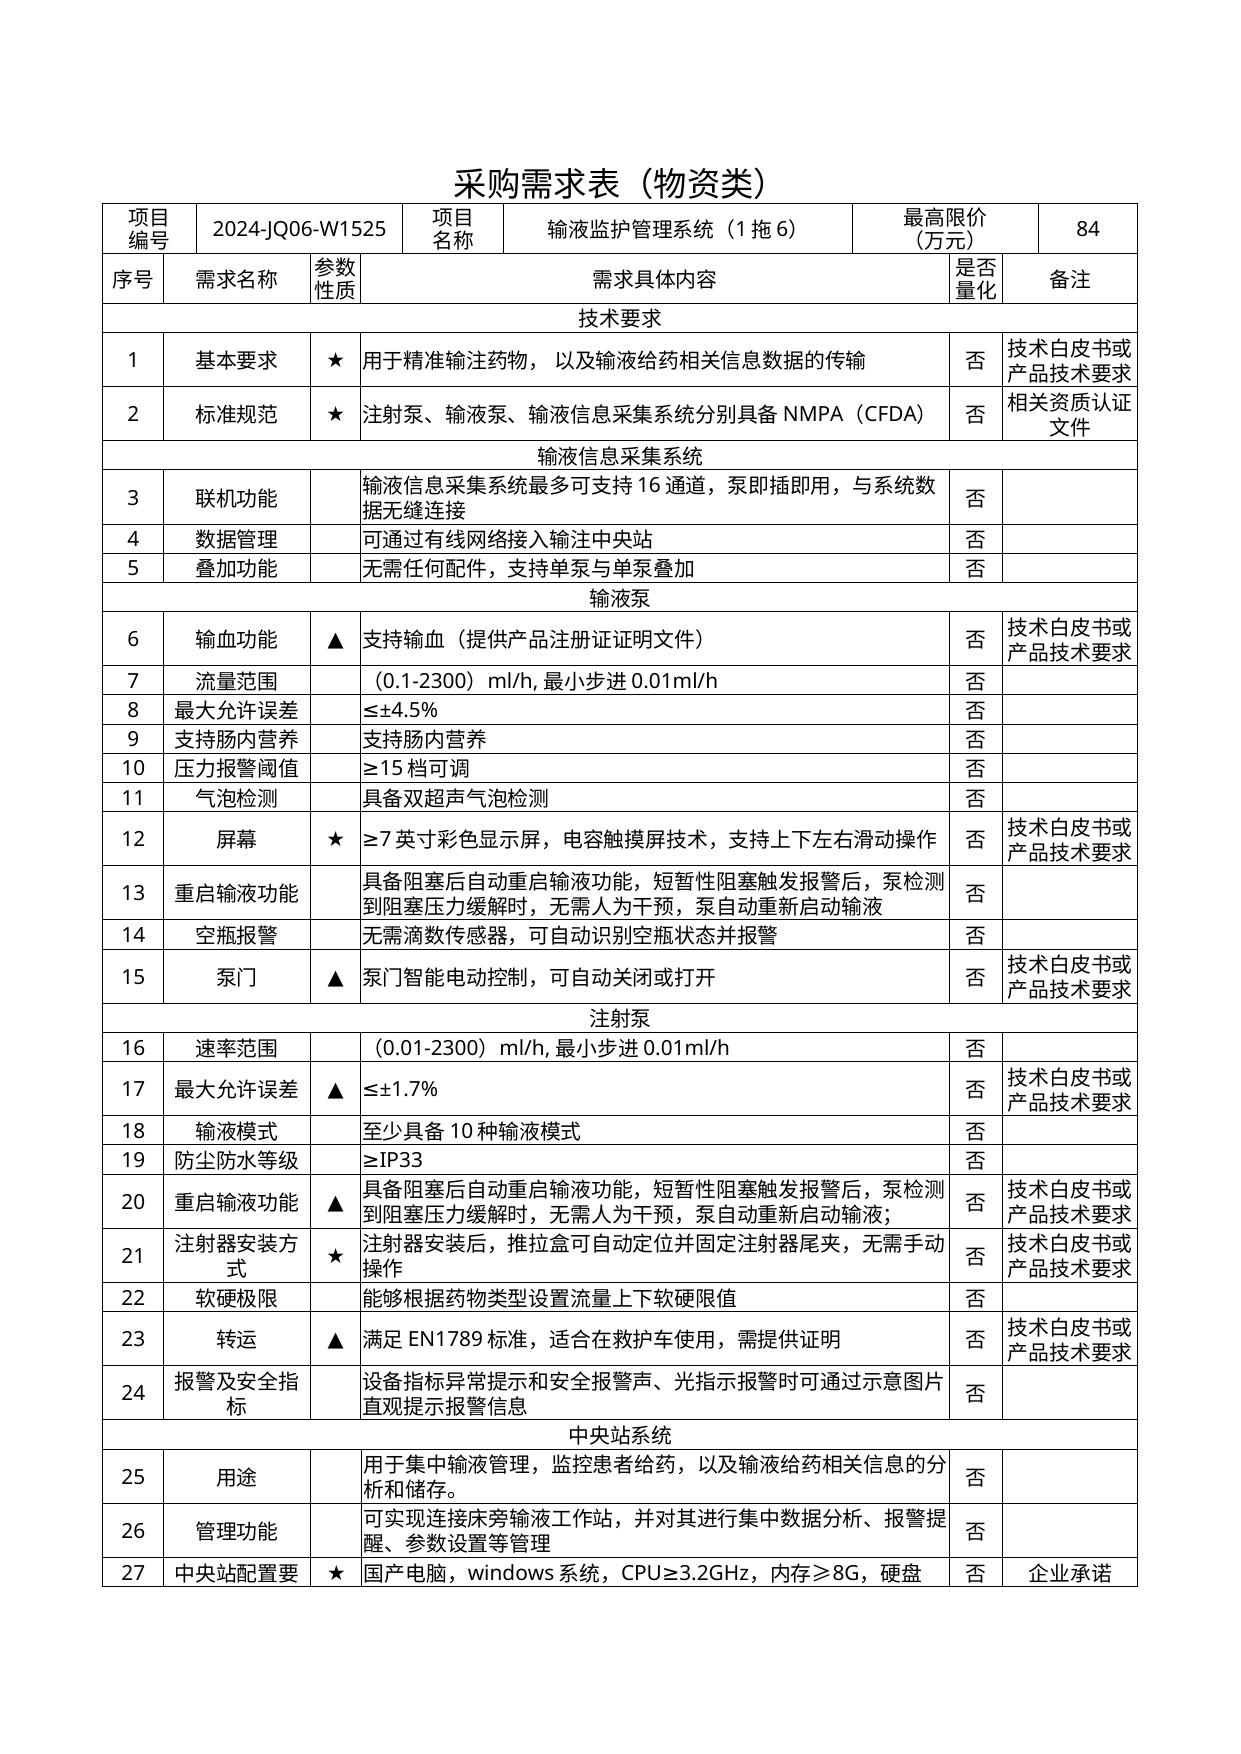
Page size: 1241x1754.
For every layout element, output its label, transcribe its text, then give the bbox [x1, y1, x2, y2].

table_cell [311, 1283, 360, 1311]
table_cell [311, 754, 360, 782]
table_cell 能够根据药物类型设置流量上下软硬限值 [361, 1283, 949, 1311]
table_cell 18 [103, 1116, 163, 1144]
table_cell 标准规范 [164, 387, 310, 440]
table_cell ▲ [311, 612, 360, 665]
table_cell [1003, 1033, 1137, 1061]
table_cell 输血功能 [164, 612, 310, 665]
table_cell 输液信息采集系统 [103, 441, 1137, 469]
table_cell 可实现连接床旁输液工作站，并对其进行集中数据分析、报警提醒、参数设置等管理 [362, 1504, 949, 1557]
table_cell 技术白皮书或产品技术要求 [1003, 1062, 1137, 1115]
table_cell 备注 [1003, 254, 1137, 303]
table_cell [311, 866, 360, 919]
table_cell 20 [103, 1175, 163, 1228]
table_cell 注射泵、输液泵、输液信息采集系统分别具备NMPA（CFDA） [361, 387, 949, 440]
table_cell [1003, 920, 1137, 948]
table_cell 设备指标异常提示和安全报警声、光指示报警时可通过示意图片直观提示报警信息 [361, 1366, 949, 1419]
table_cell 可通过有线网络接入输注中央站 [361, 525, 949, 553]
table_cell 否 [950, 666, 1002, 694]
table_cell ≤±4.5% [361, 695, 949, 723]
table_cell 无需任何配件，支持单泵与单泵叠加 [361, 554, 949, 582]
table_cell 最高限价 （万元） [853, 204, 1038, 253]
table_cell 管理功能 [164, 1504, 310, 1557]
table_cell 压力报警阈值 [164, 754, 310, 782]
table_header 采购需求表（物资类） [103, 162, 1137, 203]
table_cell 具备双超声气泡检测 [361, 783, 949, 811]
table_cell [311, 725, 360, 753]
table_cell 15 [103, 950, 163, 1003]
table_cell 4 [103, 525, 163, 553]
table_cell 16 [103, 1033, 163, 1061]
table_cell [1003, 1450, 1137, 1503]
table_cell 否 [950, 783, 1002, 811]
table_cell 否 [950, 333, 1002, 386]
table_cell 输液信息采集系统最多可支持16通道，泵即插即用，与系统数据无缝连接 [361, 470, 949, 523]
table_cell [1003, 666, 1137, 694]
table_cell 用于集中输液管理，监控患者给药，以及输液给药相关信息的分析和储存。 [362, 1450, 949, 1503]
table_cell 2024-JQ06-W1525 [197, 204, 402, 253]
table_cell ≥IP33 [361, 1145, 949, 1173]
table_cell ▲ [311, 1062, 360, 1115]
table_cell 7 [103, 666, 163, 694]
table_cell [311, 554, 360, 582]
table_cell 24 [103, 1366, 163, 1419]
table_cell 泵门智能电动控制，可自动关闭或打开 [361, 950, 949, 1003]
table_cell 至少具备10种输液模式 [361, 1116, 949, 1144]
table_cell 2 [103, 387, 163, 440]
table_cell 14 [103, 920, 163, 948]
table_cell 泵门 [164, 950, 310, 1003]
table_cell [311, 920, 360, 948]
table_cell 技术白皮书或产品技术要求 [1003, 333, 1137, 386]
table_cell 注射器安装方式 [164, 1229, 310, 1282]
table_cell 否 [950, 554, 1002, 582]
table_cell [311, 1504, 361, 1557]
table_cell [311, 1145, 360, 1173]
table_cell 具备阻塞后自动重启输液功能，短暂性阻塞触发报警后，泵检测到阻塞压力缓解时，无需人为干预，泵自动重新启动输液 [361, 866, 949, 919]
table_cell 22 [103, 1283, 163, 1311]
table_cell [1003, 754, 1137, 782]
table_cell [1003, 783, 1137, 811]
table_cell 12 [103, 812, 163, 865]
table_cell 否 [950, 725, 1002, 753]
table_cell 输液泵 [103, 583, 1137, 611]
table_cell 联机功能 [164, 470, 310, 523]
table_cell 11 [103, 783, 163, 811]
table_cell 否 [950, 812, 1002, 865]
table_cell ★ [311, 1558, 361, 1586]
table_cell 最大允许误差 [164, 695, 310, 723]
table_cell [311, 470, 360, 523]
table_cell 否 [950, 1175, 1002, 1228]
table_cell 中央站系统 [103, 1420, 1137, 1448]
table_cell 重启输液功能 [164, 866, 310, 919]
table_cell 技术白皮书或产品技术要求 [1003, 612, 1137, 665]
table_cell 数据管理 [164, 525, 310, 553]
table_cell 1 [103, 333, 163, 386]
table_cell 19 [103, 1145, 163, 1173]
table_cell 输液监护管理系统（1拖6） [504, 204, 852, 253]
table_cell 25 [103, 1450, 163, 1503]
table_cell [1003, 866, 1137, 919]
table_cell 空瓶报警 [164, 920, 310, 948]
table_cell 否 [950, 470, 1002, 523]
table_cell 否 [950, 1558, 1002, 1586]
table_cell [1003, 725, 1137, 753]
table_cell ≤±1.7% [361, 1062, 949, 1115]
table_cell ▲ [311, 1175, 360, 1228]
table_cell 需求名称 [164, 254, 310, 303]
table_cell 叠加功能 [164, 554, 310, 582]
table_cell 最大允许误差 [164, 1062, 310, 1115]
table_cell 否 [950, 1283, 1002, 1311]
table_cell ★ [311, 812, 360, 865]
table_cell 否 [950, 1116, 1002, 1144]
table_cell 报警及安全指标 [164, 1366, 310, 1419]
table_cell 企业承诺 [1003, 1558, 1137, 1586]
table_cell 否 [950, 920, 1002, 948]
table_cell 输液模式 [164, 1116, 310, 1144]
table_cell 序号 [103, 254, 163, 303]
table_cell 17 [103, 1062, 163, 1115]
table_cell 满足EN1789标准，适合在救护车使用，需提供证明 [361, 1312, 949, 1365]
table_cell [1003, 1283, 1137, 1311]
table_cell 10 [103, 754, 163, 782]
table_cell 否 [950, 387, 1002, 440]
table_cell 技术白皮书或产品技术要求 [1003, 812, 1137, 865]
table_cell 84 [1039, 204, 1137, 253]
table_cell [1003, 525, 1137, 553]
table_cell ≥15档可调 [361, 754, 949, 782]
table_cell 21 [103, 1229, 163, 1282]
table_cell [1003, 1145, 1137, 1173]
table_cell 注射泵 [103, 1004, 1137, 1032]
table_cell 否 [950, 612, 1002, 665]
table_cell 否 [950, 1312, 1002, 1365]
table_cell 支持肠内营养 [361, 725, 949, 753]
table_cell ▲ [311, 1312, 360, 1365]
table_cell 26 [103, 1504, 163, 1557]
table_cell 技术白皮书或产品技术要求 [1003, 1175, 1137, 1228]
table_cell [311, 783, 360, 811]
table_cell 屏幕 [164, 812, 310, 865]
table_cell 否 [950, 1145, 1002, 1173]
table_cell 防尘防水等级 [164, 1145, 310, 1173]
table_cell 气泡检测 [164, 783, 310, 811]
table_cell 是否 量化 [950, 254, 1002, 303]
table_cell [362, 1558, 949, 1586]
table_cell （0.1-2300）ml/h, 最小步进0.01ml/h [361, 666, 949, 694]
table_cell 27 [103, 1558, 163, 1586]
table_cell 5 [103, 554, 163, 582]
table_cell 支持肠内营养 [164, 725, 310, 753]
table_cell [311, 666, 360, 694]
table_cell 软硬极限 [164, 1283, 310, 1311]
table_cell 转运 [164, 1312, 310, 1365]
table_cell 8 [103, 695, 163, 723]
table_cell [311, 1450, 361, 1503]
table_cell 基本要求 [164, 333, 310, 386]
table_cell 技术要求 [103, 304, 1137, 332]
table_cell [311, 695, 360, 723]
table_cell 技术白皮书或产品技术要求 [1003, 1312, 1137, 1365]
table_cell 否 [950, 1229, 1002, 1282]
table_cell 技术白皮书或产品技术要求 [1003, 1229, 1137, 1282]
table_cell ★ [311, 333, 360, 386]
table_cell 否 [950, 1062, 1002, 1115]
table_cell 用途 [164, 1450, 310, 1503]
table_cell 具备阻塞后自动重启输液功能，短暂性阻塞触发报警后，泵检测到阻塞压力缓解时，无需人为干预，泵自动重新启动输液； [361, 1175, 949, 1228]
table_cell ★ [311, 387, 360, 440]
table_cell [311, 1116, 360, 1144]
table_cell 否 [950, 525, 1002, 553]
table_cell 3 [103, 470, 163, 523]
table_cell [1003, 470, 1137, 523]
table_cell [1003, 554, 1137, 582]
table_cell 注射器安装后，推拉盒可自动定位并固定注射器尾夹，无需手动操作 [361, 1229, 949, 1282]
table_cell 否 [950, 950, 1002, 1003]
table_cell 流量范围 [164, 666, 310, 694]
table_cell 中央站配置要求 [164, 1558, 310, 1586]
table_cell [311, 1366, 360, 1419]
table_cell 需求具体内容 [361, 254, 949, 303]
table_cell 否 [950, 1033, 1002, 1061]
table_cell ★ [311, 1229, 360, 1282]
table_cell 否 [950, 866, 1002, 919]
table_cell 支持输血（提供产品注册证证明文件） [361, 612, 949, 665]
table_cell ≥7英寸彩色显示屏，电容触摸屏技术，支持上下左右滑动操作 [361, 812, 949, 865]
table_cell 参数 性质 [311, 254, 360, 303]
table_cell 速率范围 [164, 1033, 310, 1061]
table_cell 9 [103, 725, 163, 753]
table_cell ▲ [311, 950, 360, 1003]
table_cell 否 [950, 754, 1002, 782]
table_cell 无需滴数传感器，可自动识别空瓶状态并报警 [361, 920, 949, 948]
table_cell [311, 525, 360, 553]
table_cell 项目 名称 [403, 204, 503, 253]
table_cell [1003, 1116, 1137, 1144]
table_cell 否 [950, 1504, 1002, 1557]
table_cell [1003, 1366, 1137, 1419]
table_cell 相关资质认证文件 [1003, 387, 1137, 440]
table_cell 技术白皮书或产品技术要求 [1003, 950, 1137, 1003]
table_cell 6 [103, 612, 163, 665]
table_cell [1003, 1504, 1137, 1557]
table_cell （0.01-2300）ml/h, 最小步进0.01ml/h [361, 1033, 949, 1061]
table_cell 23 [103, 1312, 163, 1365]
table_cell 13 [103, 866, 163, 919]
table_cell 重启输液功能 [164, 1175, 310, 1228]
table_cell 项目 编号 [103, 204, 196, 253]
table_cell 否 [950, 1366, 1002, 1419]
table_cell 否 [950, 695, 1002, 723]
table_cell 否 [950, 1450, 1002, 1503]
table_cell [1003, 695, 1137, 723]
table_cell [311, 1033, 360, 1061]
table_cell 用于精准输注药物， 以及输液给药相关信息数据的传输 [361, 333, 949, 386]
